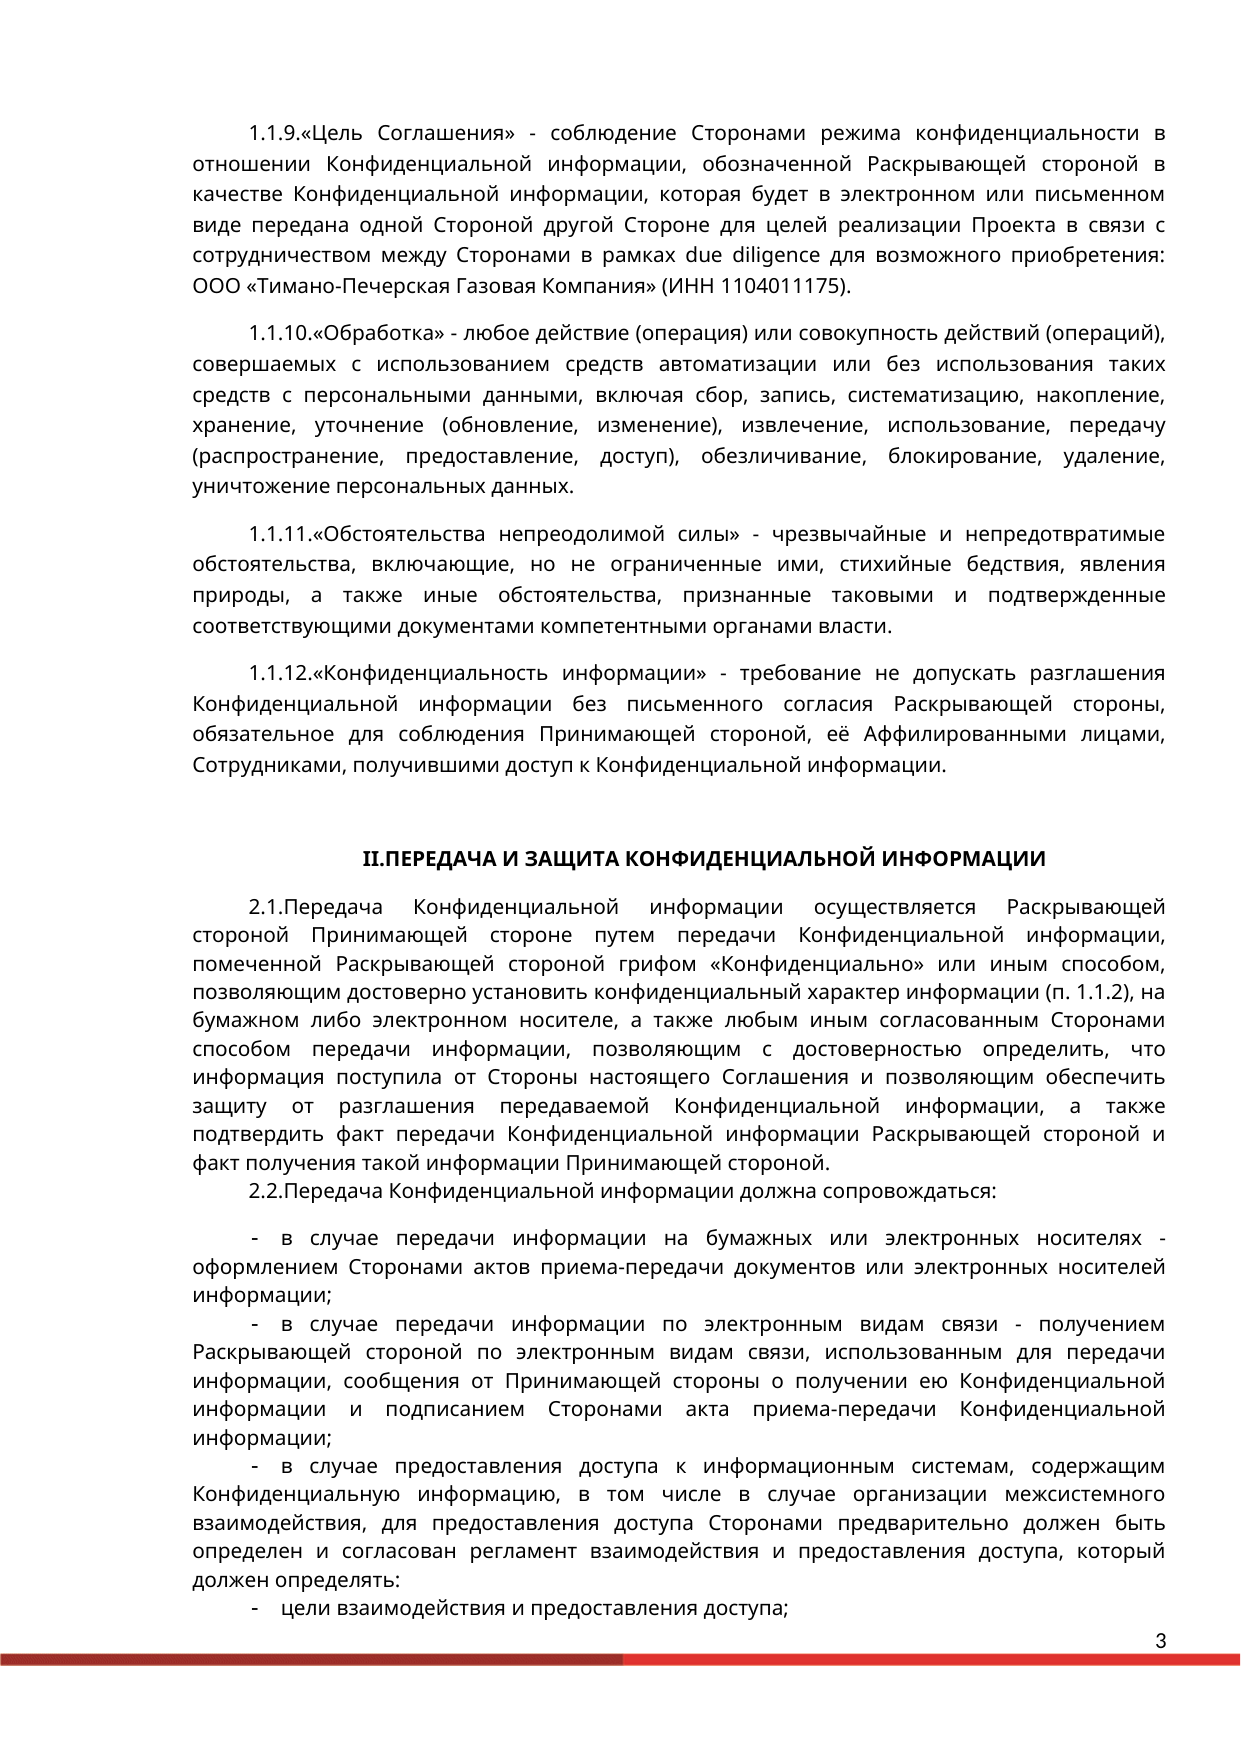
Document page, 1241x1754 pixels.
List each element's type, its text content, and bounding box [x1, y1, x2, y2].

text 1.1.11.«Обстоятельства непреодолимой силы» - чрезвычайные и непредотвратимые обстоятельства, включающие, но не ограниченные ими, стихийные бедствия, явления природы, а также иные обстоятельства, признанные таковыми и подтвержденные соответствующими документами компетентными органами власти. [192, 519, 1167, 639]
text 1.1.9.«Цель Соглашения» - соблюдение Сторонами режима конфиденциальности в отношении Конфиденциальной информации, обозначенной Раскрывающей стороной в качестве Конфиденциальной информации, которая будет в электронном или письменном виде передана одной Стороной другой Стороне для целей реализации Проекта в связи с сотрудничеством между Сторонами в рамках due diligence для возможного приобретения: ООО «Тимано-Печерская Газовая Компания» (ИНН 1104011175). [192, 118, 1167, 300]
list в случае передачи информации по электронным видам связи - получением Раскрывающей стороной по электронным видам связи, использованным для передачи информации, сообщения от Принимающей стороны о получении ею Конфиденциальной информации и подписанием Сторонами акта приема-передачи Конфиденциальной информации; [192, 1309, 1167, 1451]
list цели взаимодействия и предоставления доступа; [192, 1593, 1167, 1622]
text 1.1.12.«Конфиденциальность информации» - требование не допускать разглашения Конфиденциальной информации без письменного согласия Раскрывающей стороны, обязательное для соблюдения Принимающей стороной, её Аффилированными лицами, Сотрудниками, получившими доступ к Конфиденциальной информации. [192, 658, 1167, 778]
list в случае предоставления доступа к информационным системам, содержащим Конфиденциальную информацию, в том числе в случае организации межсистемного взаимодействия, для предоставления доступа Сторонами предварительно должен быть определен и согласован регламент взаимодействия и предоставления доступа, который должен определять: [192, 1451, 1167, 1593]
picture [0, 1653, 1241, 1666]
text 2.1.Передача Конфиденциальной информации осуществляется Раскрывающей стороной Принимающей стороне путем передачи Конфиденциальной информации, помеченной Раскрывающей стороной грифом «Конфиденциально» или иным способом, позволяющим достоверно установить конфиденциальный характер информации (п. 1.1.2), на бумажном либо электронном носителе, а также любым иным согласованным Сторонами способом передачи информации, позволяющим с достоверностью определить, что информация поступила от Стороны настоящего Соглашения и позволяющим обеспечить защиту от разглашения передаваемой Конфиденциальной информации, а также подтвердить факт передачи Конфиденциальной информации Раскрывающей стороной и факт получения такой информации Принимающей стороной. [192, 892, 1167, 1176]
list в случае передачи информации на бумажных или электронных носителях -оформлением Сторонами актов приема-передачи документов или электронных носителей информации; [192, 1223, 1167, 1309]
text II.ПЕРЕДАЧА И ЗАЩИТА КОНФИДЕНЦИАЛЬНОЙ ИНФОРМАЦИИ [192, 844, 1167, 873]
text 2.2.Передача Конфиденциальной информации должна сопровождаться: [192, 1176, 1167, 1205]
text 1.1.10.«Обработка» - любое действие (операция) или совокупность действий (операций), совершаемых с использованием средств автоматизации или без использования таких средств с персональными данными, включая сбор, запись, систематизацию, накопление, хранение, уточнение (обновление, изменение), извлечение, использование, передачу (распространение, предоставление, доступ), обезличивание, блокирование, удаление, уничтожение персональных данных. [192, 318, 1167, 500]
